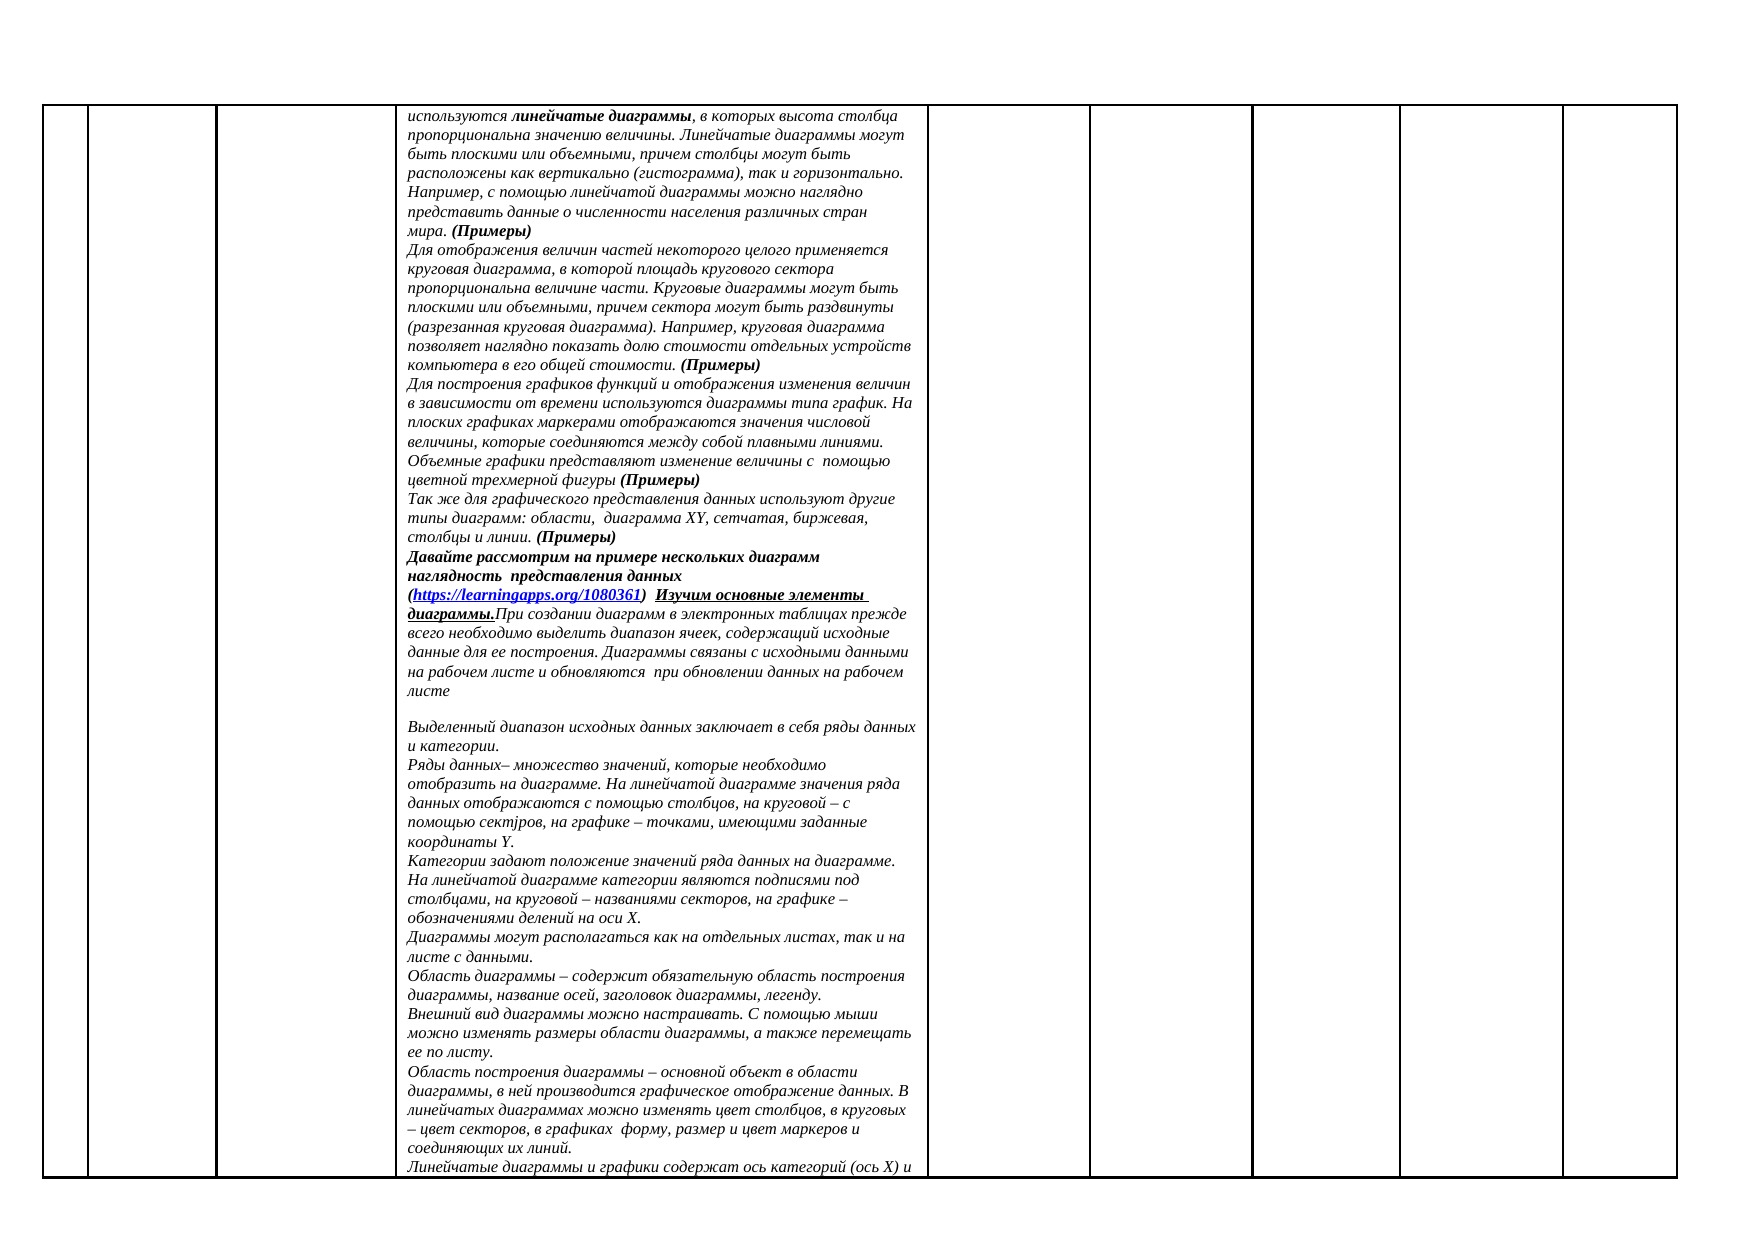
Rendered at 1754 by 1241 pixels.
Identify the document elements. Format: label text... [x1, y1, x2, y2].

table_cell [89, 106, 215, 1176]
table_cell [929, 106, 1089, 1176]
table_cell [1401, 106, 1562, 1176]
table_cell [1254, 106, 1399, 1176]
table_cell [218, 106, 395, 1176]
table_cell 5 [44, 106, 87, 1176]
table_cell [1091, 106, 1251, 1176]
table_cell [397, 106, 927, 1176]
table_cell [1564, 106, 1676, 1176]
